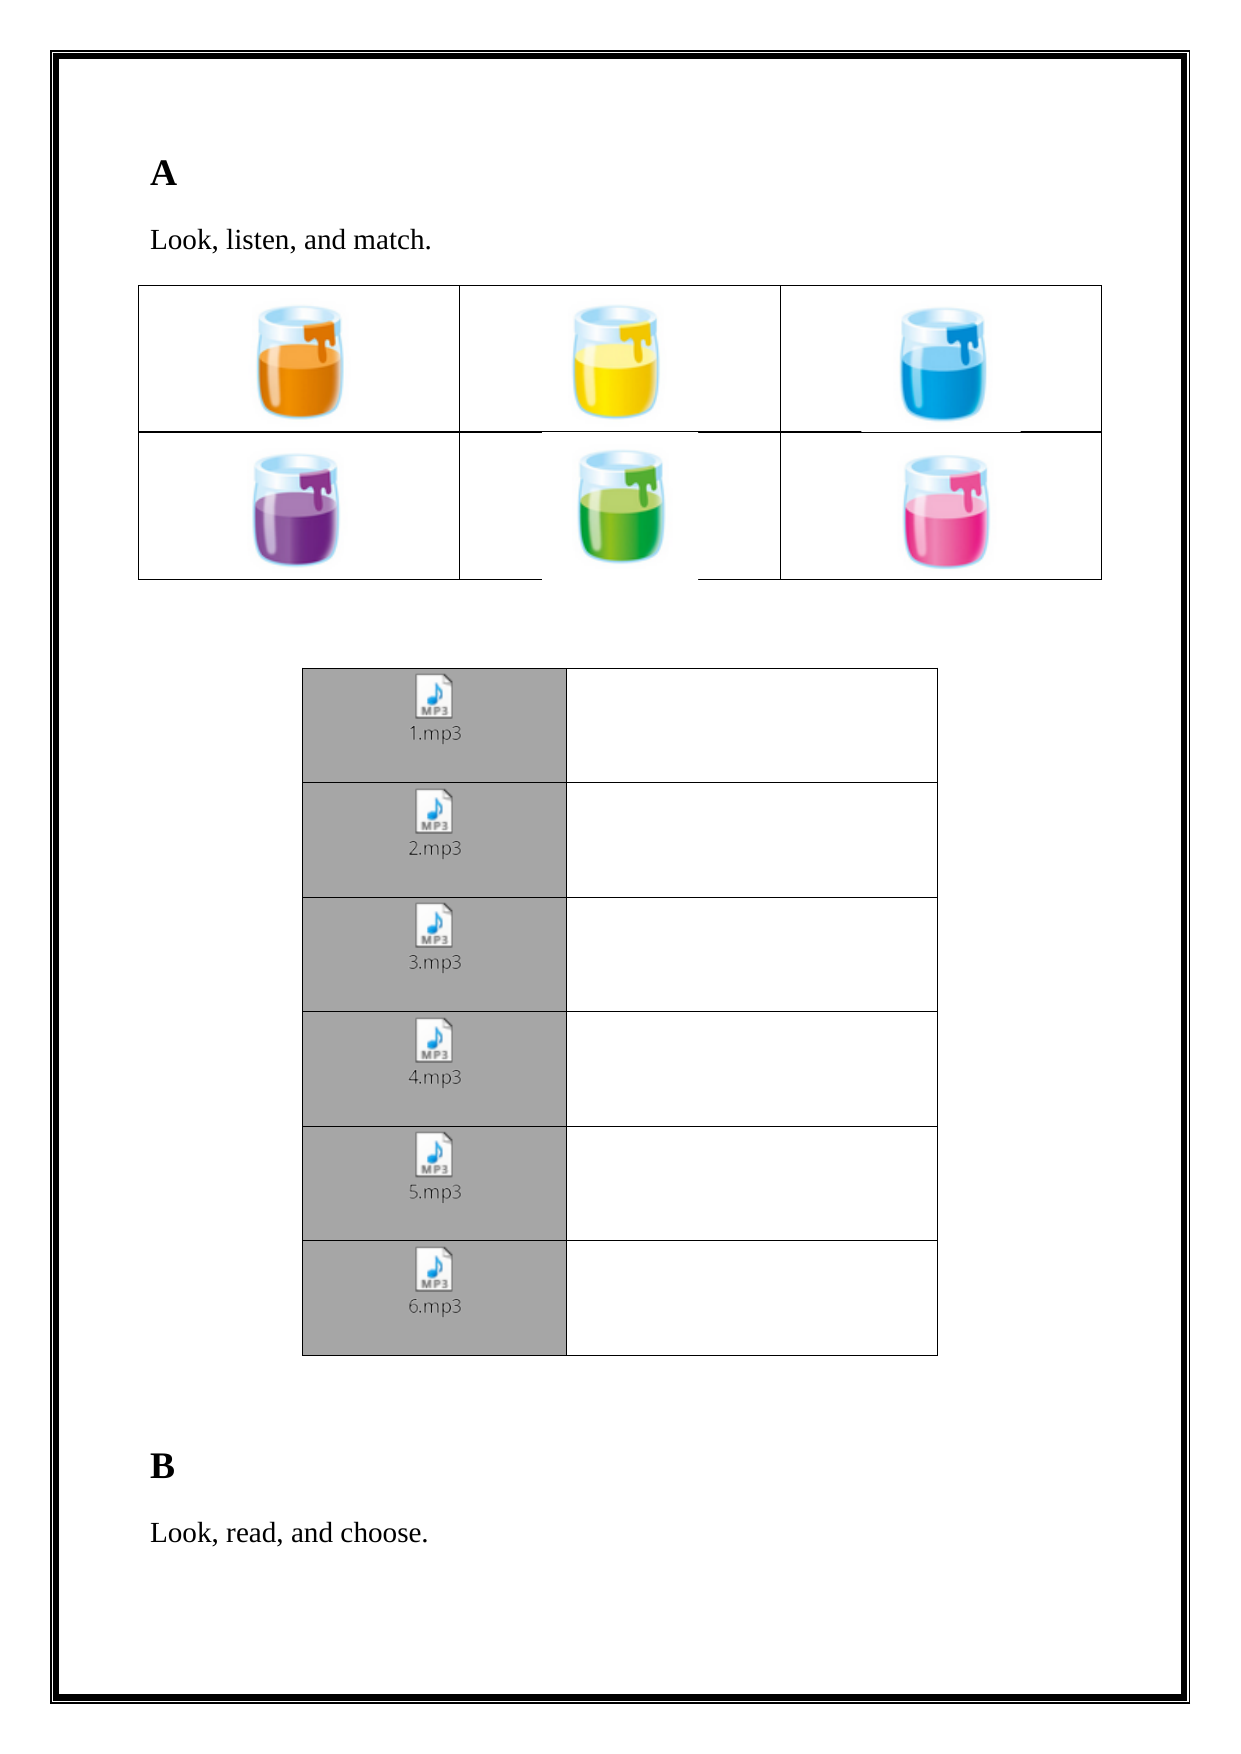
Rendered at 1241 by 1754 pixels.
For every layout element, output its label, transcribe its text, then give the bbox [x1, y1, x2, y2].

table_header [1021, 286, 1101, 431]
table_header [139, 286, 218, 431]
table_cell [303, 1127, 566, 1240]
table_cell [460, 433, 542, 579]
table_cell [781, 433, 1101, 579]
table_header [698, 286, 780, 431]
table_cell [699, 433, 780, 579]
picture [218, 286, 380, 431]
table_header [303, 669, 566, 782]
table_cell [139, 433, 221, 579]
table_cell [567, 1012, 937, 1126]
subtitle Look, read, and choose. [150, 1515, 1090, 1549]
table_header [380, 286, 459, 431]
text A [150, 150, 1090, 193]
picture [542, 432, 699, 580]
table_cell [567, 783, 937, 897]
table_cell [567, 898, 937, 1011]
picture [865, 435, 1017, 577]
table_cell [567, 1127, 937, 1240]
table_cell [303, 783, 566, 897]
picture [861, 286, 1021, 432]
table_header [781, 286, 861, 431]
table_cell [377, 433, 459, 579]
picture [542, 286, 698, 431]
table_header [460, 286, 542, 431]
table_cell [303, 1241, 566, 1355]
text Look, listen, and match. [150, 222, 1090, 256]
table_cell [303, 1012, 566, 1126]
text B [150, 1443, 1090, 1486]
table_cell [303, 898, 566, 1011]
table_cell [567, 1241, 937, 1355]
table_header [567, 669, 937, 782]
picture [221, 433, 377, 579]
